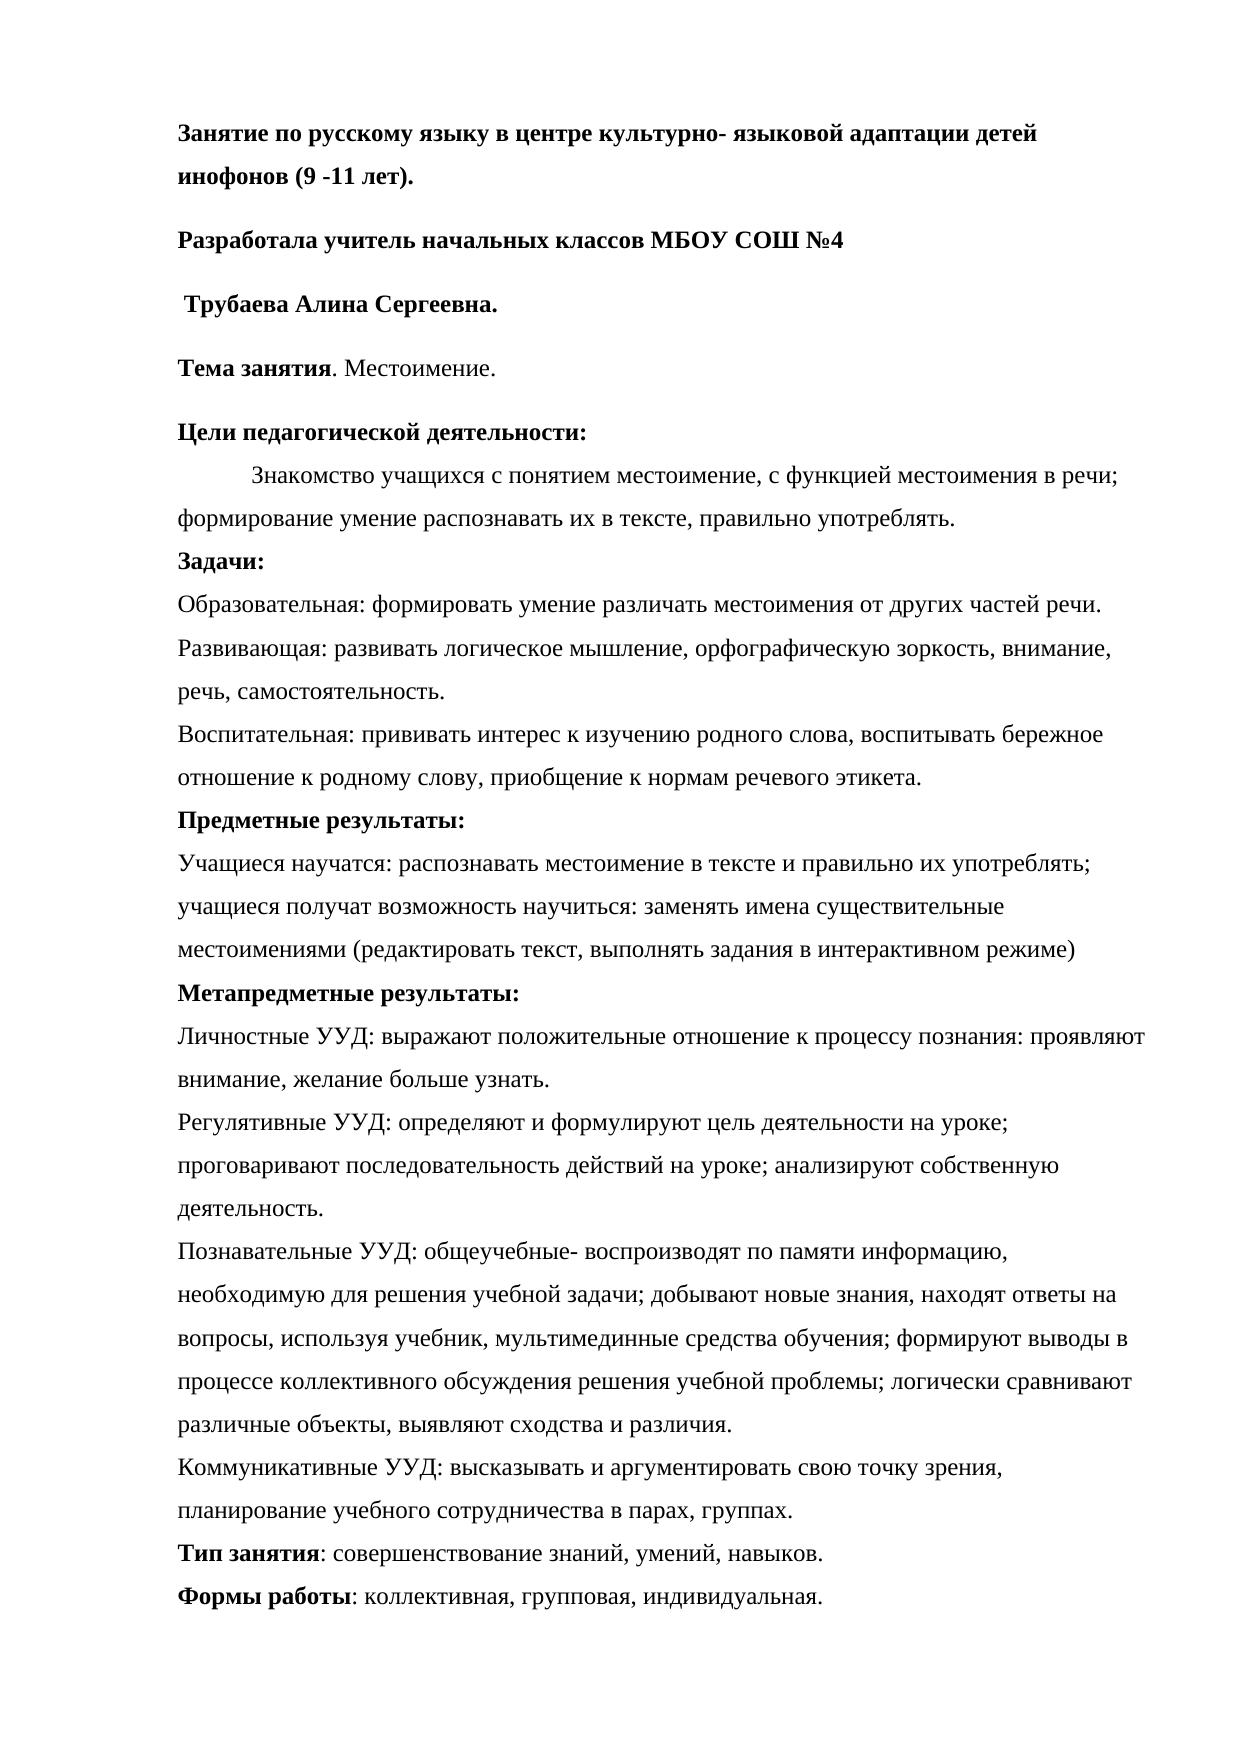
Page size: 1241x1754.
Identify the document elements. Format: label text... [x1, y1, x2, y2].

text Цели педагогической деятельности: [177, 417, 1152, 446]
text Тип занятия: совершенствование знаний, умений, навыков. [177, 1538, 1152, 1567]
text Предметные результаты: [177, 805, 1152, 834]
text Занятие по русскому языку в центре культурно- языковой адаптации детей инофонов (9 -11 лет). [177, 118, 1152, 190]
text Тема занятия. Местоимение. [177, 353, 1152, 382]
text Формы работы: коллективная, групповая, индивидуальная. [177, 1581, 1152, 1610]
text Образовательная: формировать умение различать местоимения от других частей речи. [177, 589, 1152, 618]
text Регулятивные УУД: определяют и формулируют цель деятельности на уроке; проговаривают последовательность действий на уроке; анализируют собственную деятельность. [177, 1107, 1152, 1222]
text Коммуникативные УУД: высказывать и аргументировать свою точку зрения, планирование учебного сотрудничества в парах, группах. [177, 1452, 1152, 1524]
text Метапредметные результаты: [177, 978, 1152, 1006]
text Воспитательная: прививать интерес к изучению родного слова, воспитывать бережное отношение к родному слову, приобщение к нормам речевого этикета. [177, 719, 1152, 791]
text Разработала учитель начальных классов МБОУ СОШ №4 [177, 225, 1152, 254]
text Познавательные УУД: общеучебные- воспроизводят по памяти информацию, необходимую для решения учебной задачи; добывают новые знания, находят ответы на вопросы, используя учебник, мультимединные средства обучения; формируют выводы в процессе коллективного обсуждения решения учебной проблемы; логически сравнивают различные объекты, выявляют сходства и различия. [177, 1236, 1152, 1438]
text Развивающая: развивать логическое мышление, орфографическую зоркость, внимание, речь, самостоятельность. [177, 633, 1152, 704]
text Знакомство учащихся с понятием местоимение, с функцией местоимения в речи; формирование умение распознавать их в тексте, правильно употреблять. [177, 460, 1152, 532]
text Задачи: [177, 546, 1152, 575]
text Личностные УУД: выражают положительные отношение к процессу познания: проявляют внимание, желание больше узнать. [177, 1021, 1152, 1093]
text Учащиеся научатся: распознавать местоимение в тексте и правильно их употреблять; учащиеся получат возможность научиться: заменять имена существительные местоимениями (редактировать текст, выполнять задания в интерактивном режиме) [177, 848, 1152, 963]
text Трубаева Алина Сергеевна. [177, 289, 1152, 318]
